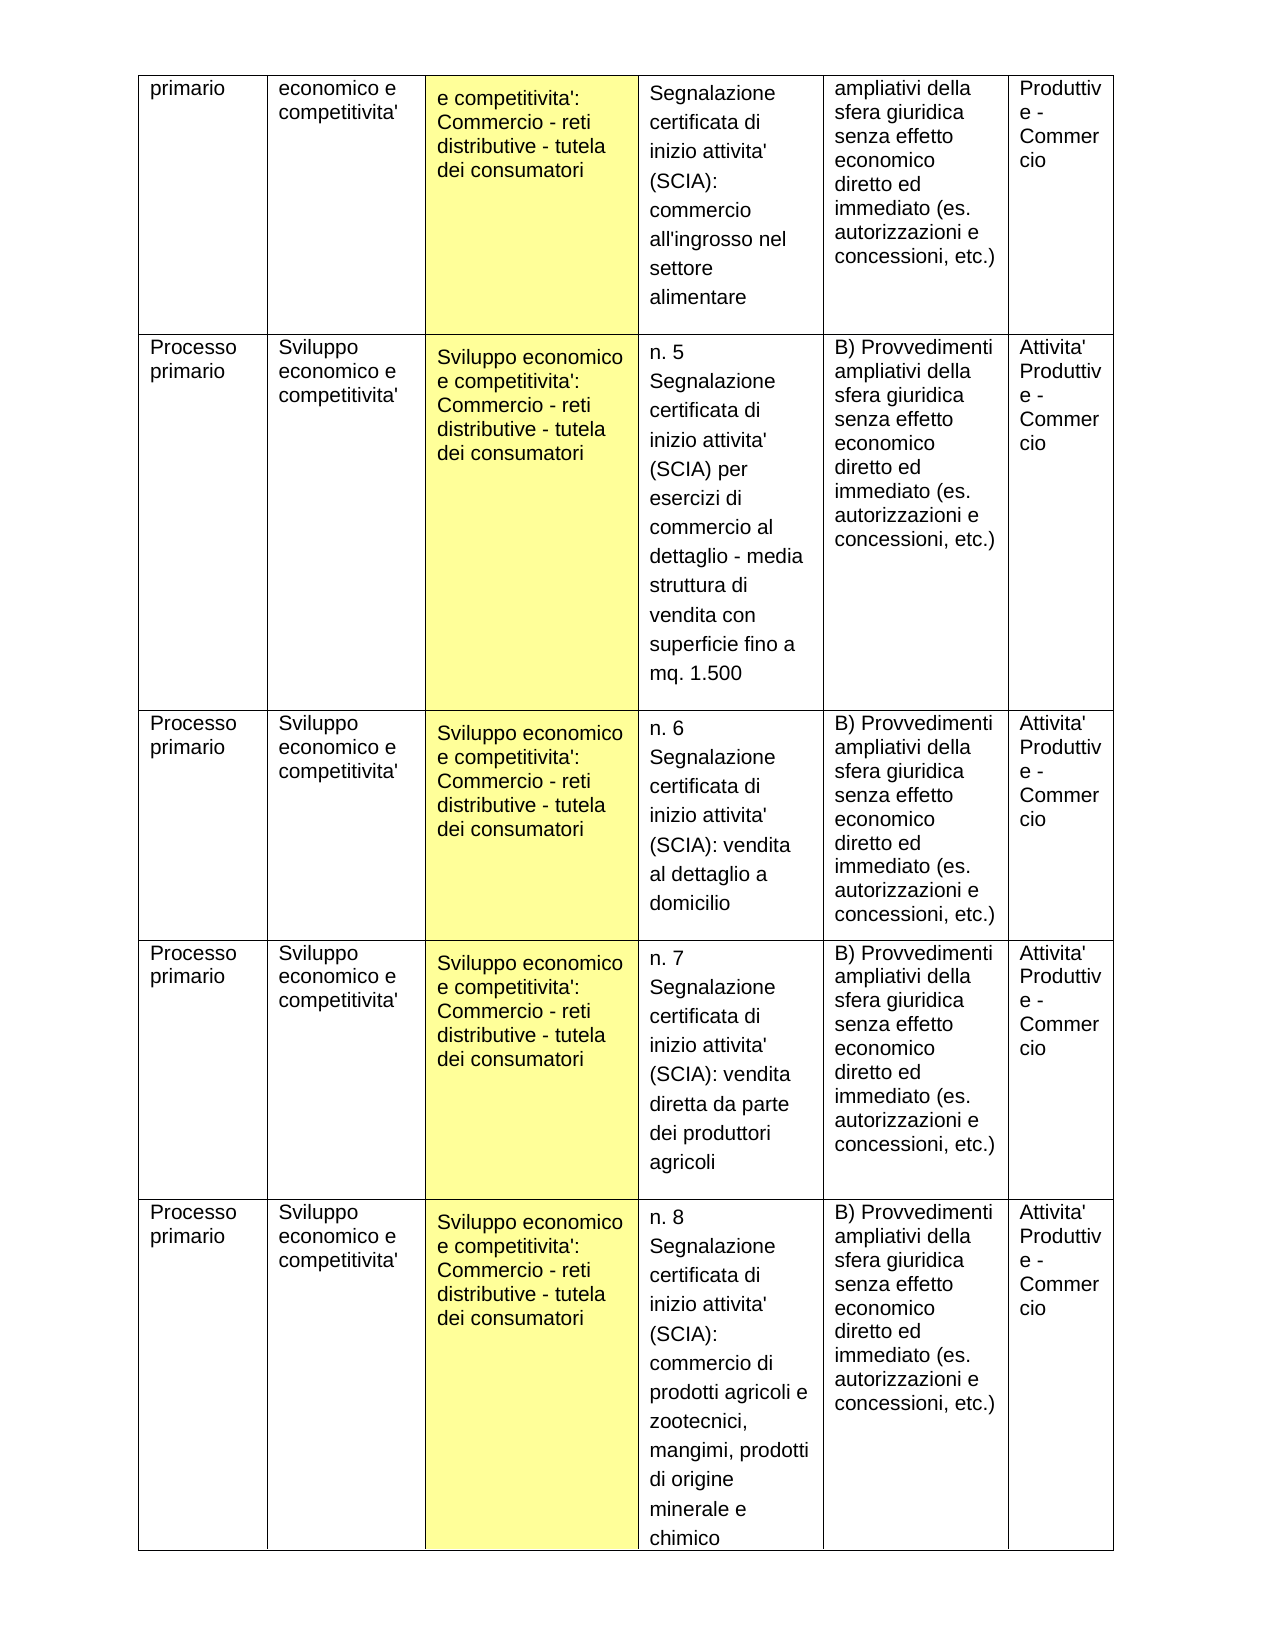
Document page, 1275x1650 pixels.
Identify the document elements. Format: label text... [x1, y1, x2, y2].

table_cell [1009, 76, 1113, 334]
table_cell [1009, 1200, 1113, 1549]
table_cell Sviluppo economico e competitivita' [268, 711, 425, 940]
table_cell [824, 1200, 1008, 1549]
table_cell Attivita' Produttive - Commercio [1009, 711, 1113, 940]
table_cell Sviluppo economico e competitivita': Commercio - reti distributive - tutela dei consumatori [426, 711, 638, 940]
table_cell Sviluppo economico e competitivita': Commercio - reti distributive - tutela dei consumatori [426, 941, 638, 1199]
table_cell Processo primario [139, 941, 267, 1199]
table_cell n. 6 Segnalazione certificata di inizio attivita' (SCIA): vendita al dettaglio a domicilio [639, 711, 823, 940]
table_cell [268, 76, 425, 334]
table_cell Sviluppo economico e competitivita' [268, 941, 425, 1199]
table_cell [268, 1200, 425, 1549]
table_cell B) Provvedimenti ampliativi della sfera giuridica senza effetto economico diretto ed immediato (es. autorizzazioni e concessioni, etc.) [824, 335, 1008, 710]
table_cell Sviluppo economico e competitivita' [268, 335, 425, 710]
table_cell Sviluppo economico e competitivita': Commercio - reti distributive - tutela dei consumatori [426, 335, 638, 710]
table_cell B) Provvedimenti ampliativi della sfera giuridica senza effetto economico diretto ed immediato (es. autorizzazioni e concessioni, etc.) [824, 941, 1008, 1199]
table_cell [824, 76, 1008, 334]
table_cell B) Provvedimenti ampliativi della sfera giuridica senza effetto economico diretto ed immediato (es. autorizzazioni e concessioni, etc.) [824, 711, 1008, 940]
table_cell Processo primario [139, 711, 267, 940]
table_cell Processo primario [139, 1200, 267, 1549]
table_cell n. 7 Segnalazione certificata di inizio attivita' (SCIA): vendita diretta da parte dei produttori agricoli [639, 941, 823, 1199]
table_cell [639, 1200, 823, 1549]
table_cell Attivita' Produttive - Commercio [1009, 941, 1113, 1199]
table_cell n. 5 Segnalazione certificata di inizio attivita' (SCIA) per esercizi di commercio al dettaglio - media struttura di vendita con superficie fino a mq. 1.500 [639, 335, 823, 710]
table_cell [639, 76, 823, 334]
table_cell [426, 1200, 638, 1549]
table_cell Attivita' Produttive - Commercio [1009, 335, 1113, 710]
table_cell Processo primario [139, 76, 267, 334]
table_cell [426, 76, 638, 334]
table_cell Processo primario [139, 335, 267, 710]
